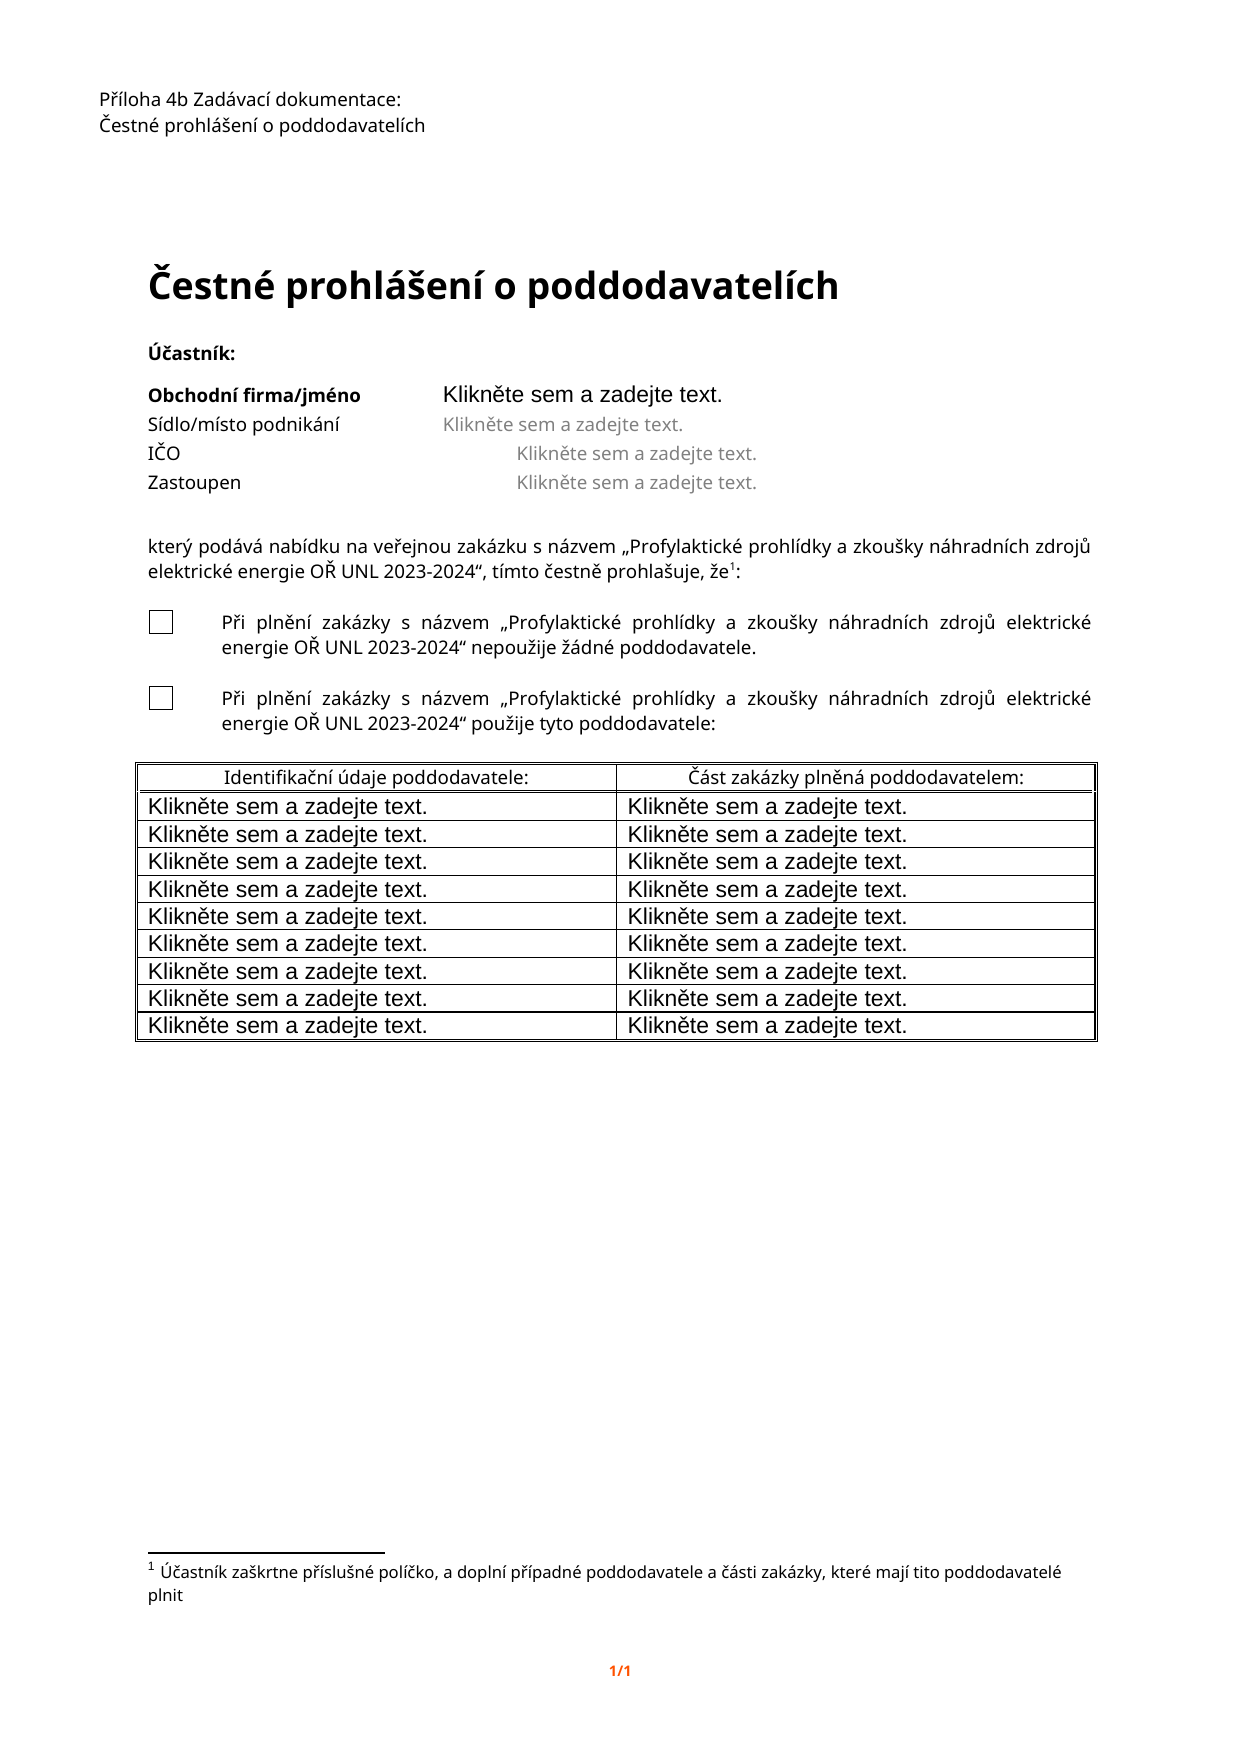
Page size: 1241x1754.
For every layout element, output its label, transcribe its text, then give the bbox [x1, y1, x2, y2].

text který podává nabídku na veřejnou zakázku s názvem „Profylaktické prohlídky a zkoušky náhradních zdrojů elektrické energie OŘ UNL 2023-2024“, tímto čestně prohlašuje, že: [148, 533, 1093, 584]
text Účastník: [148, 336, 1093, 367]
text Při plnění zakázky s názvem „Profylaktické prohlídky a zkoušky náhradních zdrojů elektrické energie OŘ UNL 2023-2024“ nepoužije žádné poddodavatele. [148, 609, 1093, 660]
title Čestné prohlášení o poddodavatelích [148, 259, 1093, 311]
table_header Identifikační údaje poddodavatele: [138, 765, 616, 790]
text Sídlo/místo podnikání [148, 408, 1093, 437]
text Při plnění zakázky s názvem „Profylaktické prohlídky a zkoušky náhradních zdrojů elektrické energie OŘ UNL 2023-2024“ použije tyto poddodavatele: [148, 685, 1093, 736]
text Obchodní firma/jméno [148, 379, 1093, 408]
text Zastoupen [148, 466, 1093, 495]
table_header Část zakázky plněná poddodavatelem: [617, 765, 1094, 790]
text IČO [148, 437, 1093, 466]
